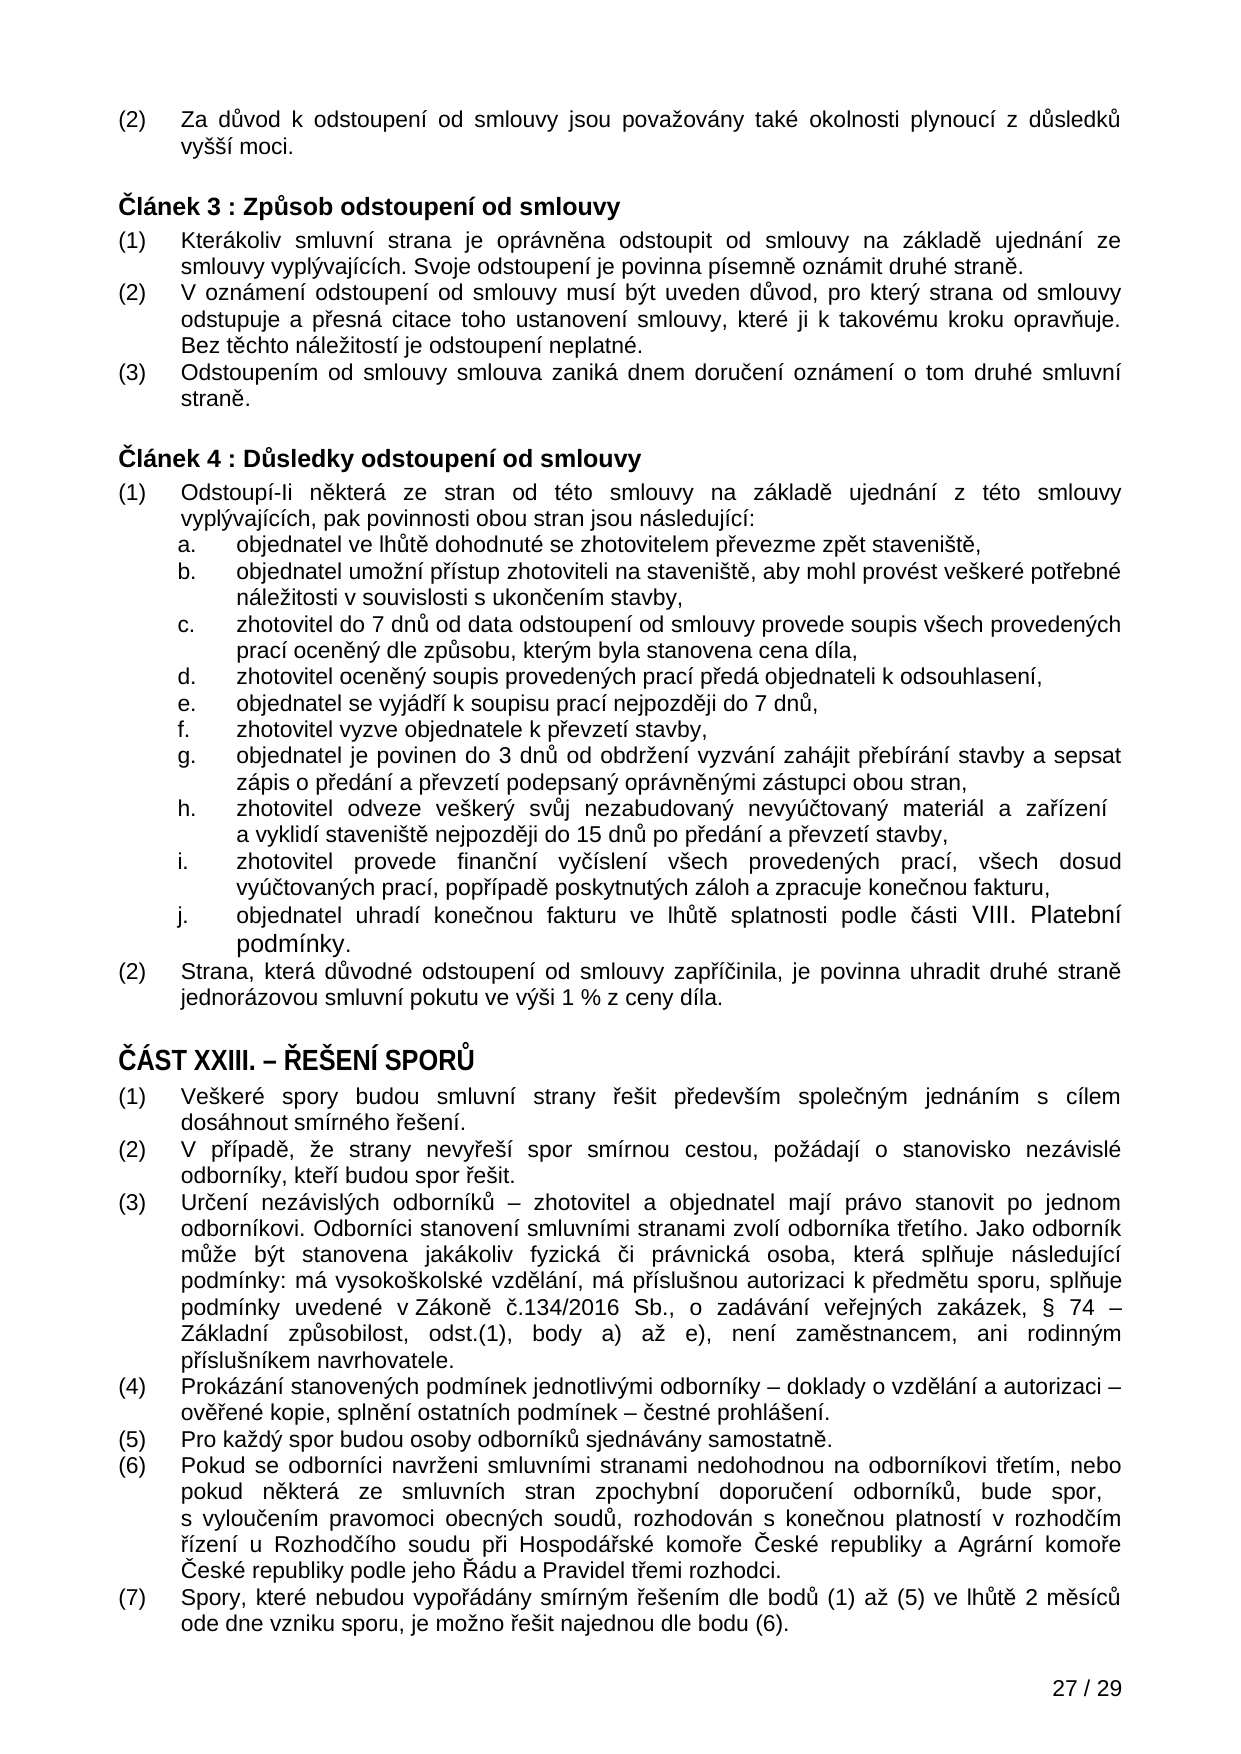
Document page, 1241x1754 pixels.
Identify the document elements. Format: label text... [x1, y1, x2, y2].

list zhotovitel oceněný soupis provedených prací předá objednateli k odsouhlasení, [177, 663, 1122, 689]
list objednatel se vyjádří k soupisu prací nejpozději do 7 dnů, [177, 689, 1122, 716]
subtitle ČÁST XXIII. – ŘEŠENÍ SPORŮ [118, 1043, 1122, 1077]
list Pokud se odborníci navrženi smluvními stranami nedohodnou na odborníkovi třetím, nebo pokud některá ze smluvních stran zpochybní doporučení odborníků, bude spor, s vyloučením pravomoci obecných soudů, rozhodován s konečnou platností v rozhodčím řízení u Rozhodčího soudu při Hospodářské komoře České republiky a Agrární komoře České republiky podle jeho Řádu a Pravidel třemi rozhodci. [118, 1452, 1122, 1584]
list zhotovitel provede finanční vyčíslení všech provedených prací, všech dosud vyúčtovaných prací, popřípadě poskytnutých záloh a zpracuje konečnou fakturu, [177, 848, 1122, 900]
list Určení nezávislých odborníků – zhotovitel a objednatel mají právo stanovit po jednom odborníkovi. Odborníci stanovení smluvními stranami zvolí odborníka třetího. Jako odborník může být stanovena jakákoliv fyzická či právnická osoba, která splňuje následující podmínky: má vysokoškolské vzdělání, má příslušnou autorizaci k předmětu sporu, splňuje podmínky uvedené v Zákoně č.134/2016 Sb., o zadávání veřejných zakázek, § 74 – Základní způsobilost, odst.(1), body a) až e), není zaměstnancem, ani rodinným příslušníkem navrhovatele. [118, 1188, 1122, 1373]
list Za důvod k odstoupení od smlouvy jsou považovány také okolnosti plynoucí z důsledků vyšší moci. [118, 106, 1122, 159]
list Strana, která důvodné odstoupení od smlouvy zapříčinila, je povinna uhradit druhé straně jednorázovou smluvní pokutu ve výši 1 % z ceny díla. [118, 958, 1122, 1011]
list objednatel ve lhůtě dohodnuté se zhotovitelem převezme zpět staveniště, [177, 531, 1122, 558]
list V oznámení odstoupení od smlouvy musí být uveden důvod, pro který strana od smlouvy odstupuje a přesná citace toho ustanovení smlouvy, které ji k takovému kroku opravňuje. Bez těchto náležitostí je odstoupení neplatné. [118, 279, 1122, 358]
list Odstoupením od smlouvy smlouva zaniká dnem doručení oznámení o tom druhé smluvní straně. [118, 358, 1122, 411]
subtitle Článek 3 : Způsob odstoupení od smlouvy [118, 192, 1122, 220]
list Odstoupí-Ii některá ze stran od této smlouvy na základě ujednání z této smlouvy vyplývajících, pak povinnosti obou stran jsou následující: [118, 479, 1122, 531]
list zhotovitel vyzve objednatele k převzetí stavby, [177, 716, 1122, 742]
list objednatel uhradí konečnou fakturu ve lhůtě splatnosti podle části VIII. Platební podmínky. [177, 900, 1122, 958]
list Spory, které nebudou vypořádány smírným řešením dle bodů (1) až (5) ve lhůtě 2 měsíců ode dne vzniku sporu, je možno řešit najednou dle bodu (6). [118, 1584, 1122, 1636]
list objednatel umožní přístup zhotoviteli na staveniště, aby mohl provést veškeré potřebné náležitosti v souvislosti s ukončením stavby, [177, 558, 1122, 611]
list Veškeré spory budou smluvní strany řešit především společným jednáním s cílem dosáhnout smírného řešení. [118, 1083, 1122, 1136]
subtitle Článek 4 : Důsledky odstoupení od smlouvy [118, 444, 1122, 472]
list V případě, že strany nevyřeší spor smírnou cestou, požádají o stanovisko nezávislé odborníky, kteří budou spor řešit. [118, 1136, 1122, 1188]
list Prokázání stanovených podmínek jednotlivými odborníky – doklady o vzdělání a autorizaci – ověřené kopie, splnění ostatních podmínek – čestné prohlášení. [118, 1373, 1122, 1426]
list zhotovitel odveze veškerý svůj nezabudovaný nevyúčtovaný materiál a zařízení a vyklidí staveniště nejpozději do 15 dnů po předání a převzetí stavby, [177, 795, 1122, 848]
list zhotovitel do 7 dnů od data odstoupení od smlouvy provede soupis všech provedených prací oceněný dle způsobu, kterým byla stanovena cena díla, [177, 611, 1122, 663]
list objednatel je povinen do 3 dnů od obdržení vyzvání zahájit přebírání stavby a sepsat zápis o předání a převzetí podepsaný oprávněnými zástupci obou stran, [177, 742, 1122, 795]
list Kterákoliv smluvní strana je oprávněna odstoupit od smlouvy na základě ujednání ze smlouvy vyplývajících. Svoje odstoupení je povinna písemně oznámit druhé straně. [118, 227, 1122, 279]
list Pro každý spor budou osoby odborníků sjednávány samostatně. [118, 1426, 1122, 1452]
